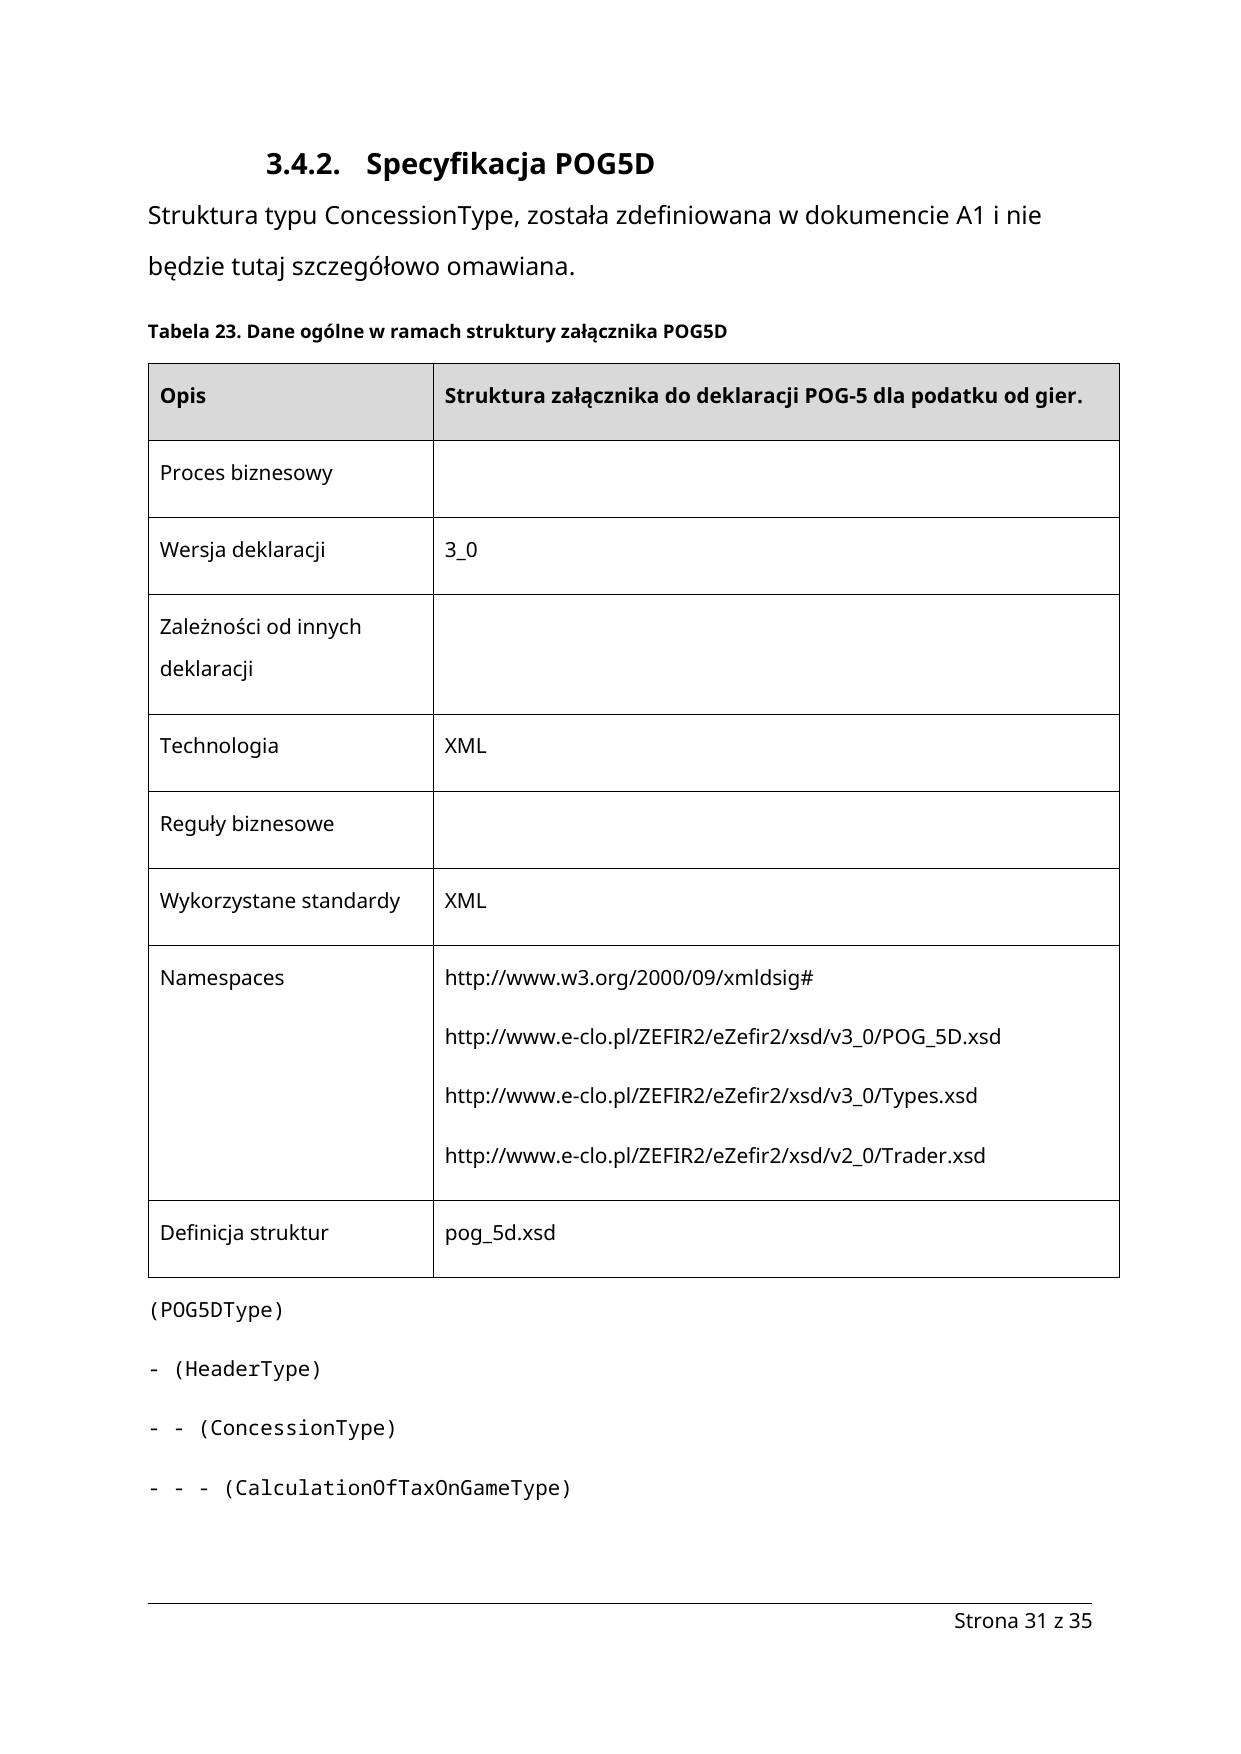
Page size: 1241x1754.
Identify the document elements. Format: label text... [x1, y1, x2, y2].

text (POG5DType) [148, 1295, 1092, 1323]
text - (HeaderType) [148, 1354, 1092, 1383]
text - - (ConcessionType) [148, 1413, 1092, 1442]
table_cell 3_0 [434, 518, 1119, 594]
table_header Opis [149, 364, 433, 440]
table_cell Reguły biznesowe [149, 792, 433, 868]
table_cell [434, 595, 1119, 714]
table_cell Zależności od innych deklaracji [149, 595, 433, 714]
table_cell XML [434, 715, 1119, 791]
table_cell Technologia [149, 715, 433, 791]
table_cell Namespaces [149, 946, 433, 1200]
table_cell http://www.w3.org/2000/09/xmldsig# http://www.e-clo.pl/ZEFIR2/eZefir2/xsd/v3_0/POG_5D.xsd http://www.e-clo.pl/ZEFIR2/eZefir2/xsd/v3_0/Types.xsd http://www.e-clo.pl/ZEFIR2/eZefir2/xsd/v2_0/Trader.xsd [434, 946, 1119, 1200]
table_header Struktura załącznika do deklaracji POG-5 dla podatku od gier. [434, 364, 1119, 440]
text - - - (CalculationOfTaxOnGameType) [148, 1473, 1092, 1501]
table_cell Proces biznesowy [149, 441, 433, 517]
table_cell Wykorzystane standardy [149, 869, 433, 945]
table_cell [434, 792, 1119, 868]
subtitle Specyfikacja POG5D [266, 148, 1092, 181]
table_cell Wersja deklaracji [149, 518, 433, 594]
text Tabela 23. Dane ogólne w ramach struktury załącznika POG5D [148, 318, 1092, 344]
table_cell Definicja struktur [149, 1201, 433, 1277]
table_cell [434, 441, 1119, 517]
text Struktura typu ConcessionType, została zdefiniowana w dokumencie A1 i nie będzie tutaj szczegółowo omawiana. [148, 198, 1092, 283]
table_cell XML [434, 869, 1119, 945]
table_cell pog_5d.xsd [434, 1201, 1119, 1277]
